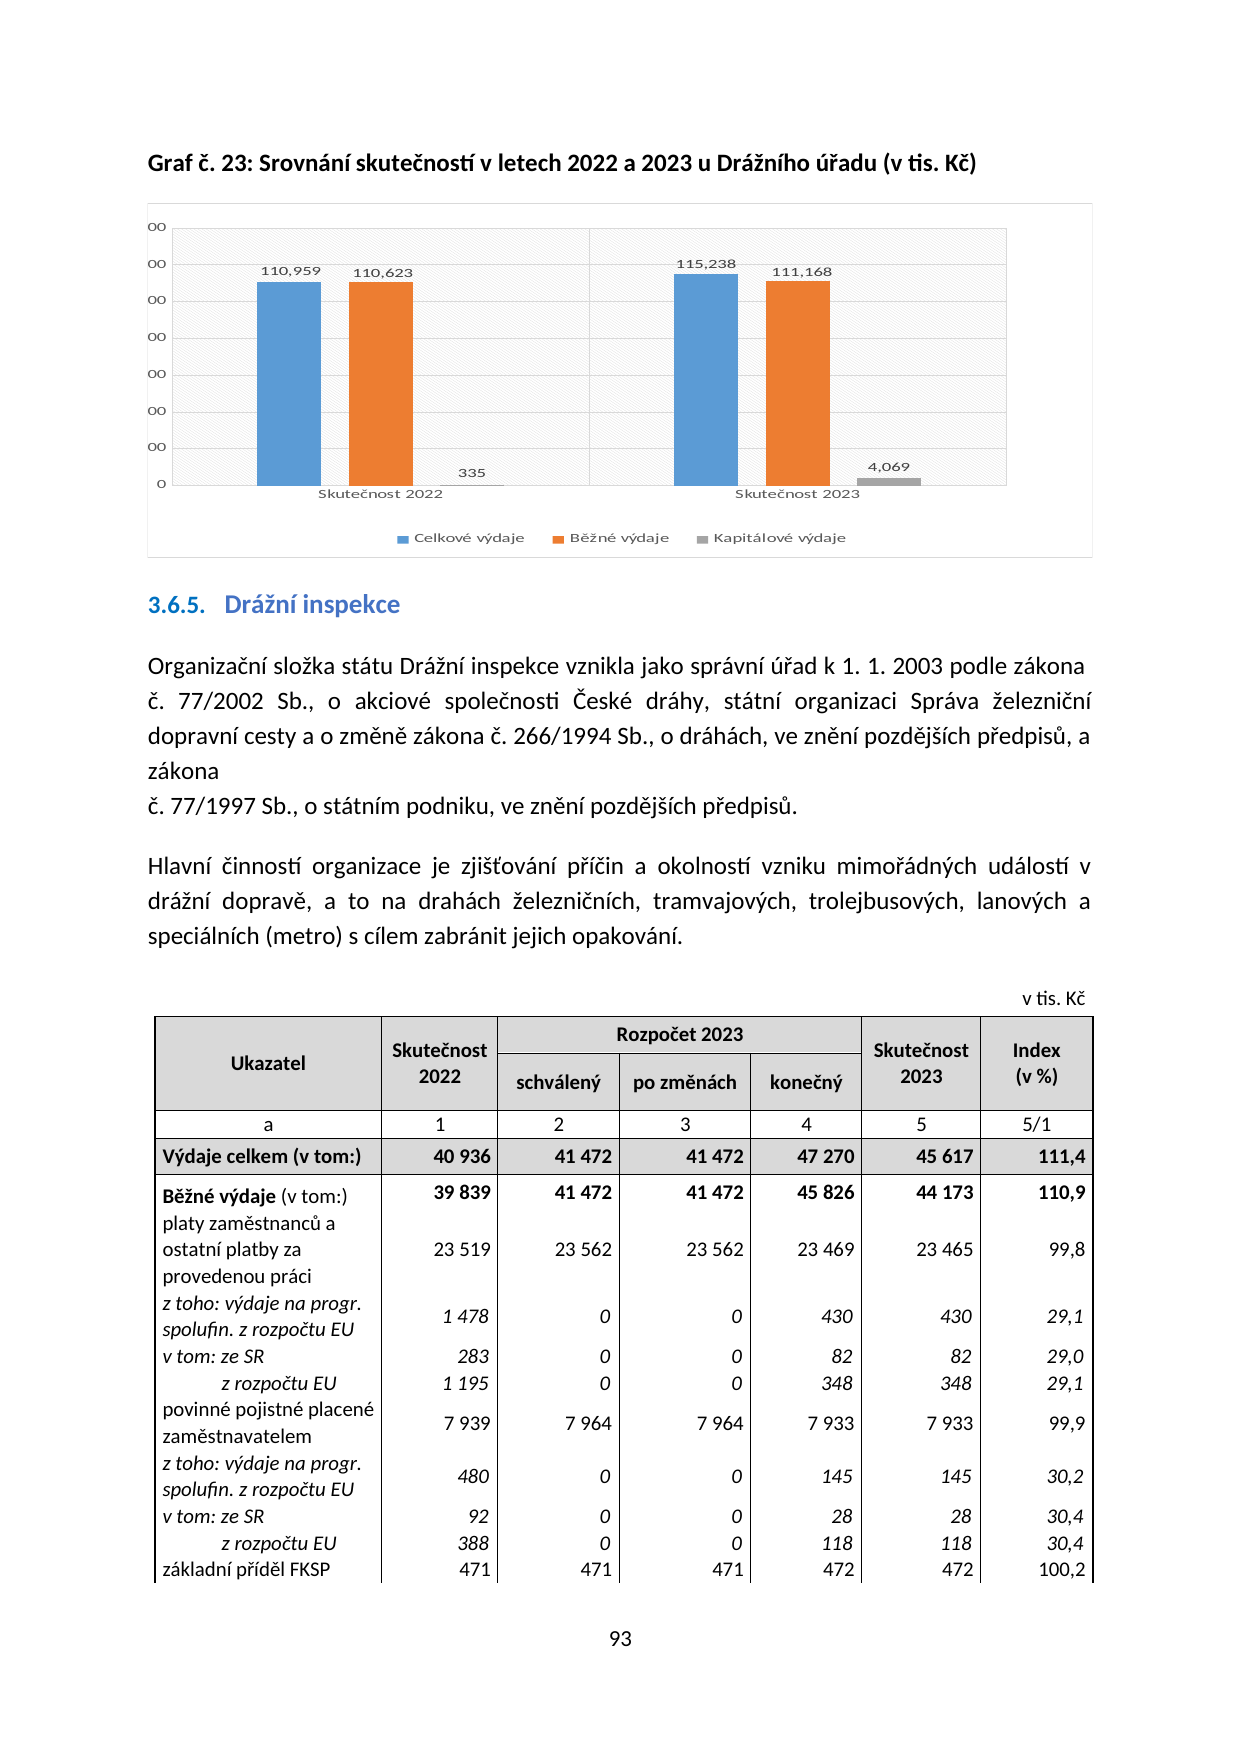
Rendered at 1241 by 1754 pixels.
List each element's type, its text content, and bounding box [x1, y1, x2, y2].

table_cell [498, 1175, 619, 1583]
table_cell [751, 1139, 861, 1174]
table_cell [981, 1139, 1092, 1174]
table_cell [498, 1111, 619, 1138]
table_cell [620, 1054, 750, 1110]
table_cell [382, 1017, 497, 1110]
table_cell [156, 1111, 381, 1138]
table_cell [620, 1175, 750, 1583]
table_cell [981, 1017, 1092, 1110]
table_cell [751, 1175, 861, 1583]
text Organizační složka státu Drážní inspekce vznikla jako správní úřad k 1. 1. 2003 podle zákona č. 77/2002 Sb., o akciové společnosti České dráhy, státní organizaci Správa železniční dopravní cesty a o změně zákona č. 266/1994 Sb., o dráhách, ve znění pozdějších předpisů, a zákona č. 77/1997 Sb., o státním podniku, ve znění pozdějších předpisů. [148, 650, 1093, 820]
text Hlavní činností organizace je zjišťování příčin a okolností vzniku mimořádných událostí v drážní dopravě, a to na drahách železničních, tramvajových, trolejbusových, lanových a speciálních (metro) s cílem zabránit jejich opakování. [148, 850, 1093, 950]
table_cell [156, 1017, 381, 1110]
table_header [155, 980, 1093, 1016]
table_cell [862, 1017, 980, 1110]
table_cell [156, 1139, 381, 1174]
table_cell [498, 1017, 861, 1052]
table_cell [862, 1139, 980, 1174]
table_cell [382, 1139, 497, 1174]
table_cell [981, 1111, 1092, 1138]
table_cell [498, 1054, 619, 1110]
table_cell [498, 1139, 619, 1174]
text Drážní inspekce [148, 587, 1093, 620]
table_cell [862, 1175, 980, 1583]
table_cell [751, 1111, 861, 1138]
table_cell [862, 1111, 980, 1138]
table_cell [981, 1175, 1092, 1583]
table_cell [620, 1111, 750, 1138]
text Graf č. 23: Srovnání skutečností v letech 2022 a 2023 u Drážního úřadu (v tis. Kč) [148, 148, 1093, 178]
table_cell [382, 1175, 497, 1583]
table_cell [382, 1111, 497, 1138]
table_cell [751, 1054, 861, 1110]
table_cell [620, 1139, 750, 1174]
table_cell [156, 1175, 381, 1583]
